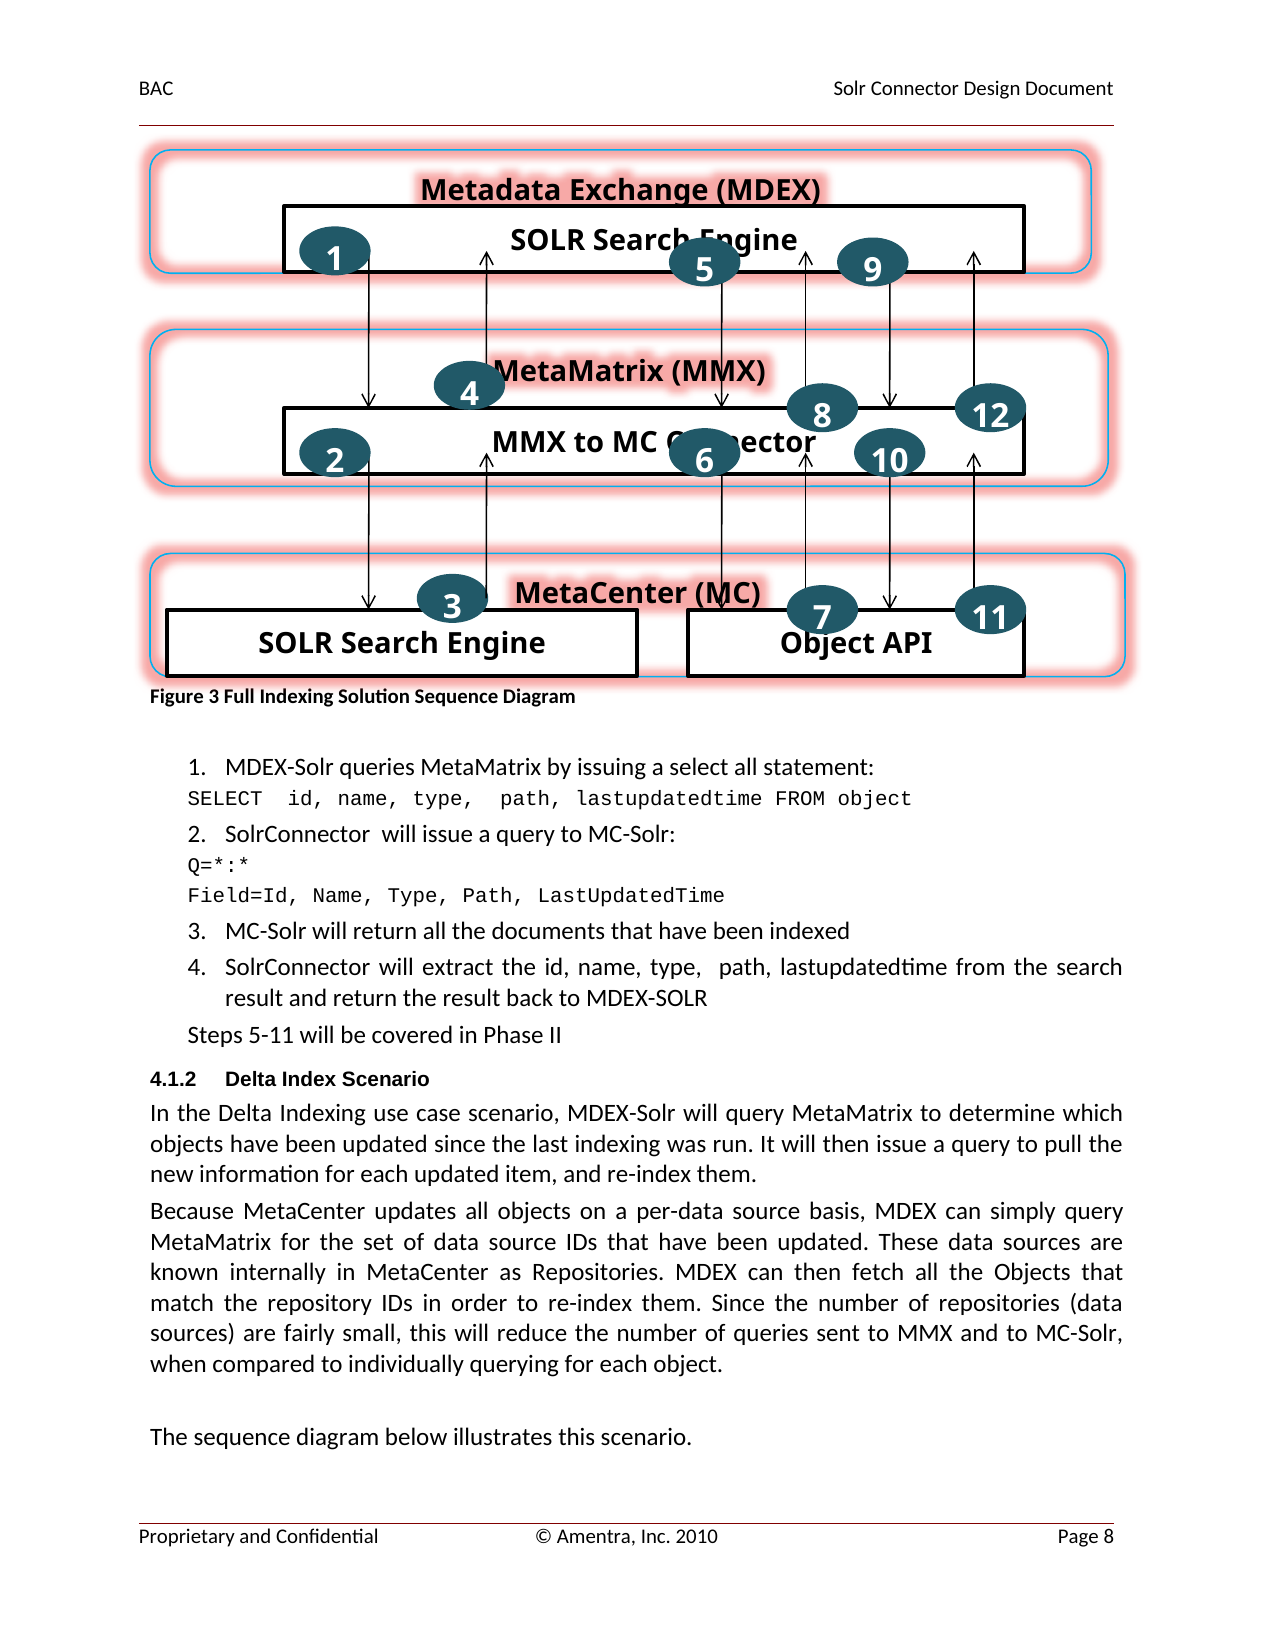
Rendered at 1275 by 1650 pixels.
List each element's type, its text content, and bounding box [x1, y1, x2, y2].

text The sequence diagram below illustrates this scenario. [150, 1421, 1125, 1452]
text Steps 5-11 will be covered in Phase II [187, 1019, 1125, 1049]
list SolrConnector will extract the id, name, type, path, lastupdatedtime from the search result and return the result back to MDEX-SOLR [187, 952, 1125, 1013]
subtitle Delta Index Scenario [150, 1062, 1125, 1091]
text Field=Id, Name, Type, Path, LastUpdatedTime [150, 885, 1125, 908]
text Because MetaCenter updates all objects on a per-data source basis, MDEX can simply query MetaMatrix for the set of data source IDs that have been updated. These data sources are known internally in MetaCenter as Repositories. MDEX can then fetch all the Objects that match the repository IDs in order to re-index them. Since the number of repositories (data sources) are fairly small, this will reduce the number of queries sent to MMX and to MC-Solr, when compared to individually querying for each object. [150, 1195, 1125, 1378]
text Q=*:* [150, 855, 1125, 879]
list MC-Solr will return all the documents that have been indexed [187, 915, 1125, 945]
list MDEX-Solr queries MetaMatrix by issuing a select all statement: [187, 752, 1125, 782]
list SolrConnector will issue a query to MC-Solr: [187, 818, 1125, 849]
text SELECT id, name, type, path, lastupdatedtime FROM object [150, 788, 1125, 812]
text In the Delta Indexing use case scenario, MDEX-Solr will query MetaMatrix to determine which objects have been updated since the last indexing was run. It will then issue a query to pull the new information for each updated item, and re-index them. [150, 1097, 1125, 1189]
